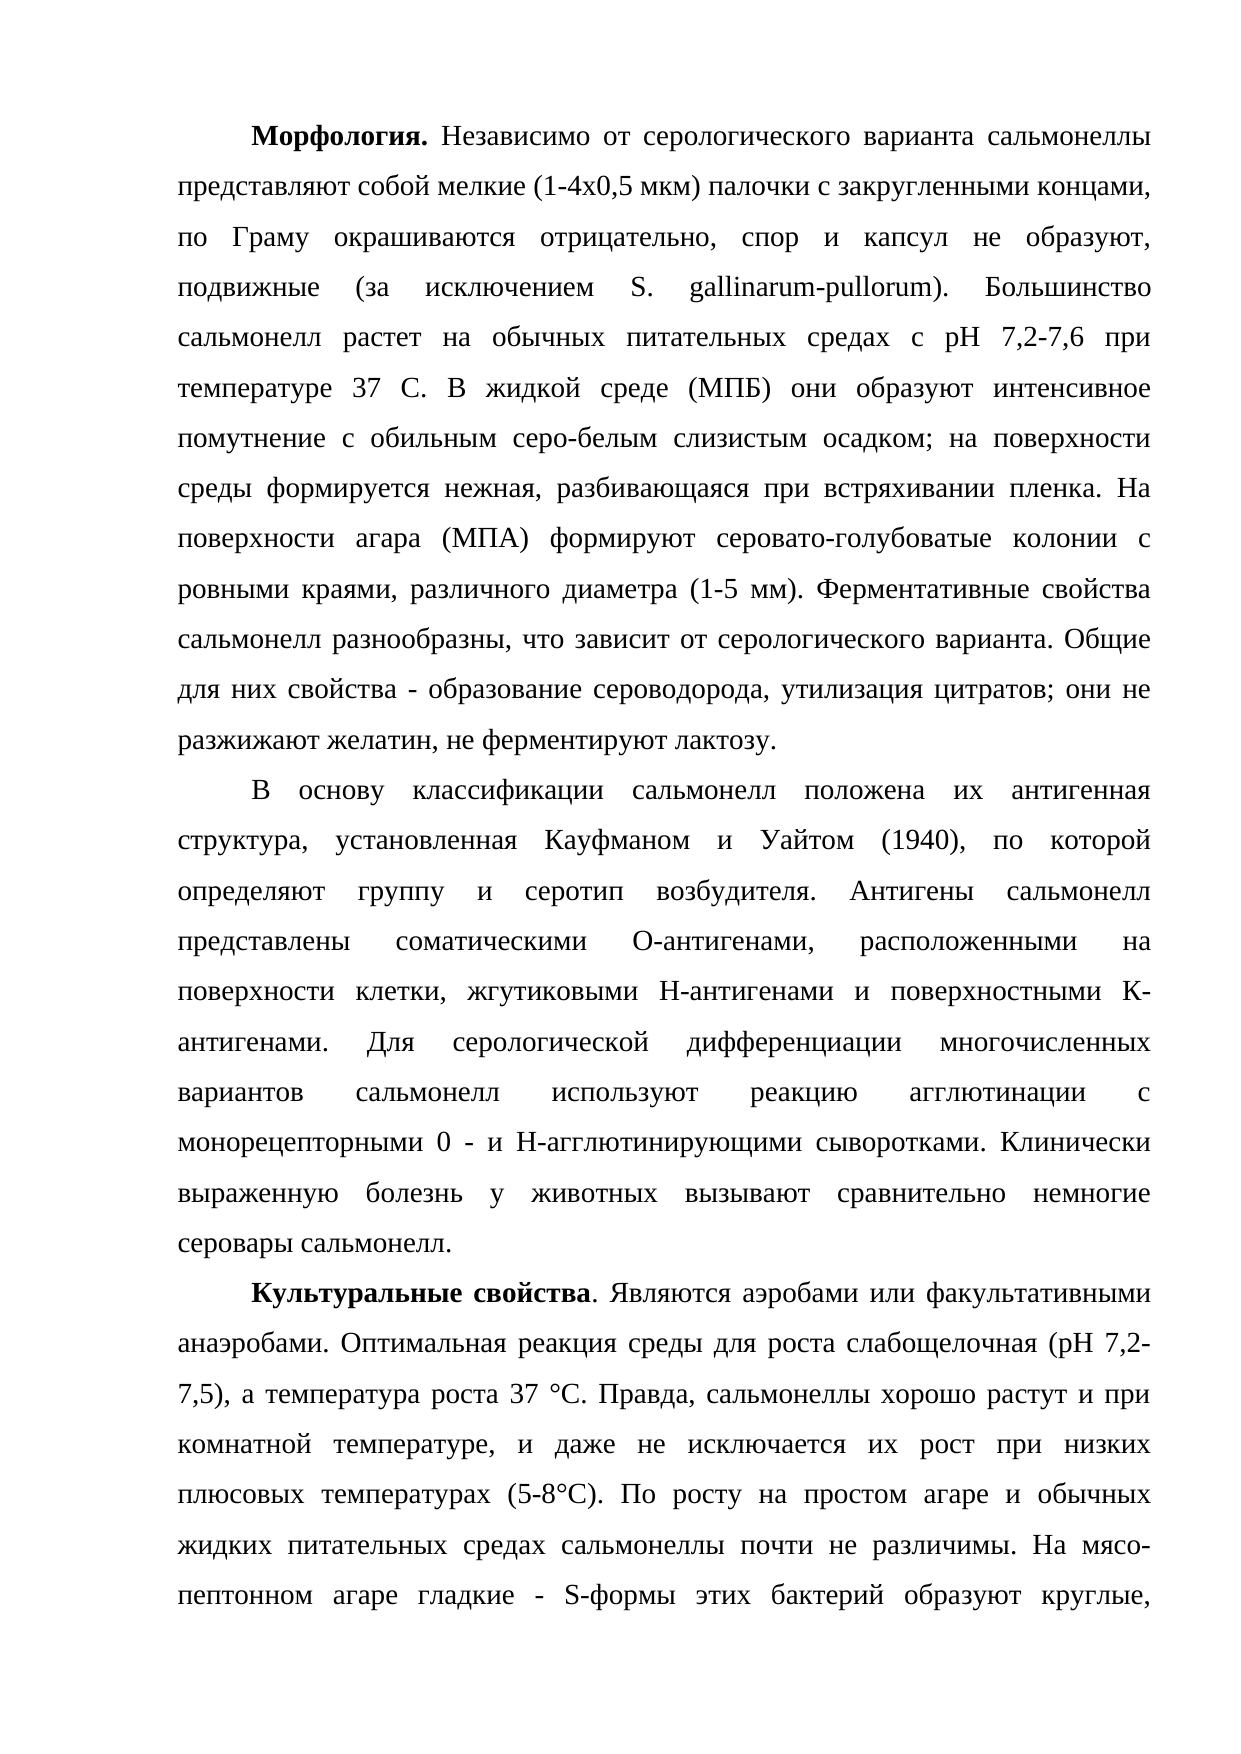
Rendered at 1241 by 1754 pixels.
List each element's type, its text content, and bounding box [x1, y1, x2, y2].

text В основу классификации сальмонелл положена их антигенная структура, установленная Кауфманом и Уайтом (1940), по которой определяют группу и серотип возбудителя. Антигены сальмонелл представлены соматическими О-антигенами, расположенными на поверхности клетки, жгутиковыми Н-антигенами и поверхностными К-антигенами. Для серологической дифференциации многочисленных вариантов сальмонелл используют реакцию агглютинации с монорецепторными 0 - и Н-агглютинирующими сыворотками. Клинически выраженную болезнь у животных вызывают сравнительно немногие серовары сальмонелл. [177, 772, 1152, 1258]
text Морфология. Независимо от серологического варианта сальмонеллы представляют собой мелкие (1-4x0,5 мкм) палочки с закругленными концами, по Граму окрашиваются отрицательно, спор и капсул не образуют, подвижные (за исключением S. gallinarum-pullorum). Большинство сальмонелл растет на обычных питательных средах с рН 7,2-7,6 при температуре 37 С. В жидкой среде (МПБ) они образуют интенсивное помутнение с обильным серо-белым слизистым осадком; на поверхности среды формируется нежная, разбивающаяся при встряхивании пленка. На поверхности агара (МПА) формируют серовато-голубоватые колонии с ровными краями, различного диаметра (1-). Ферментативные свойства сальмонелл разнообразны, что зависит от серологического варианта. Общие для них свойства - образование сероводорода, утилизация цитратов; они не разжижают желатин, не ферментируют лактозу. [177, 118, 1152, 755]
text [177, 1275, 1152, 1611]
